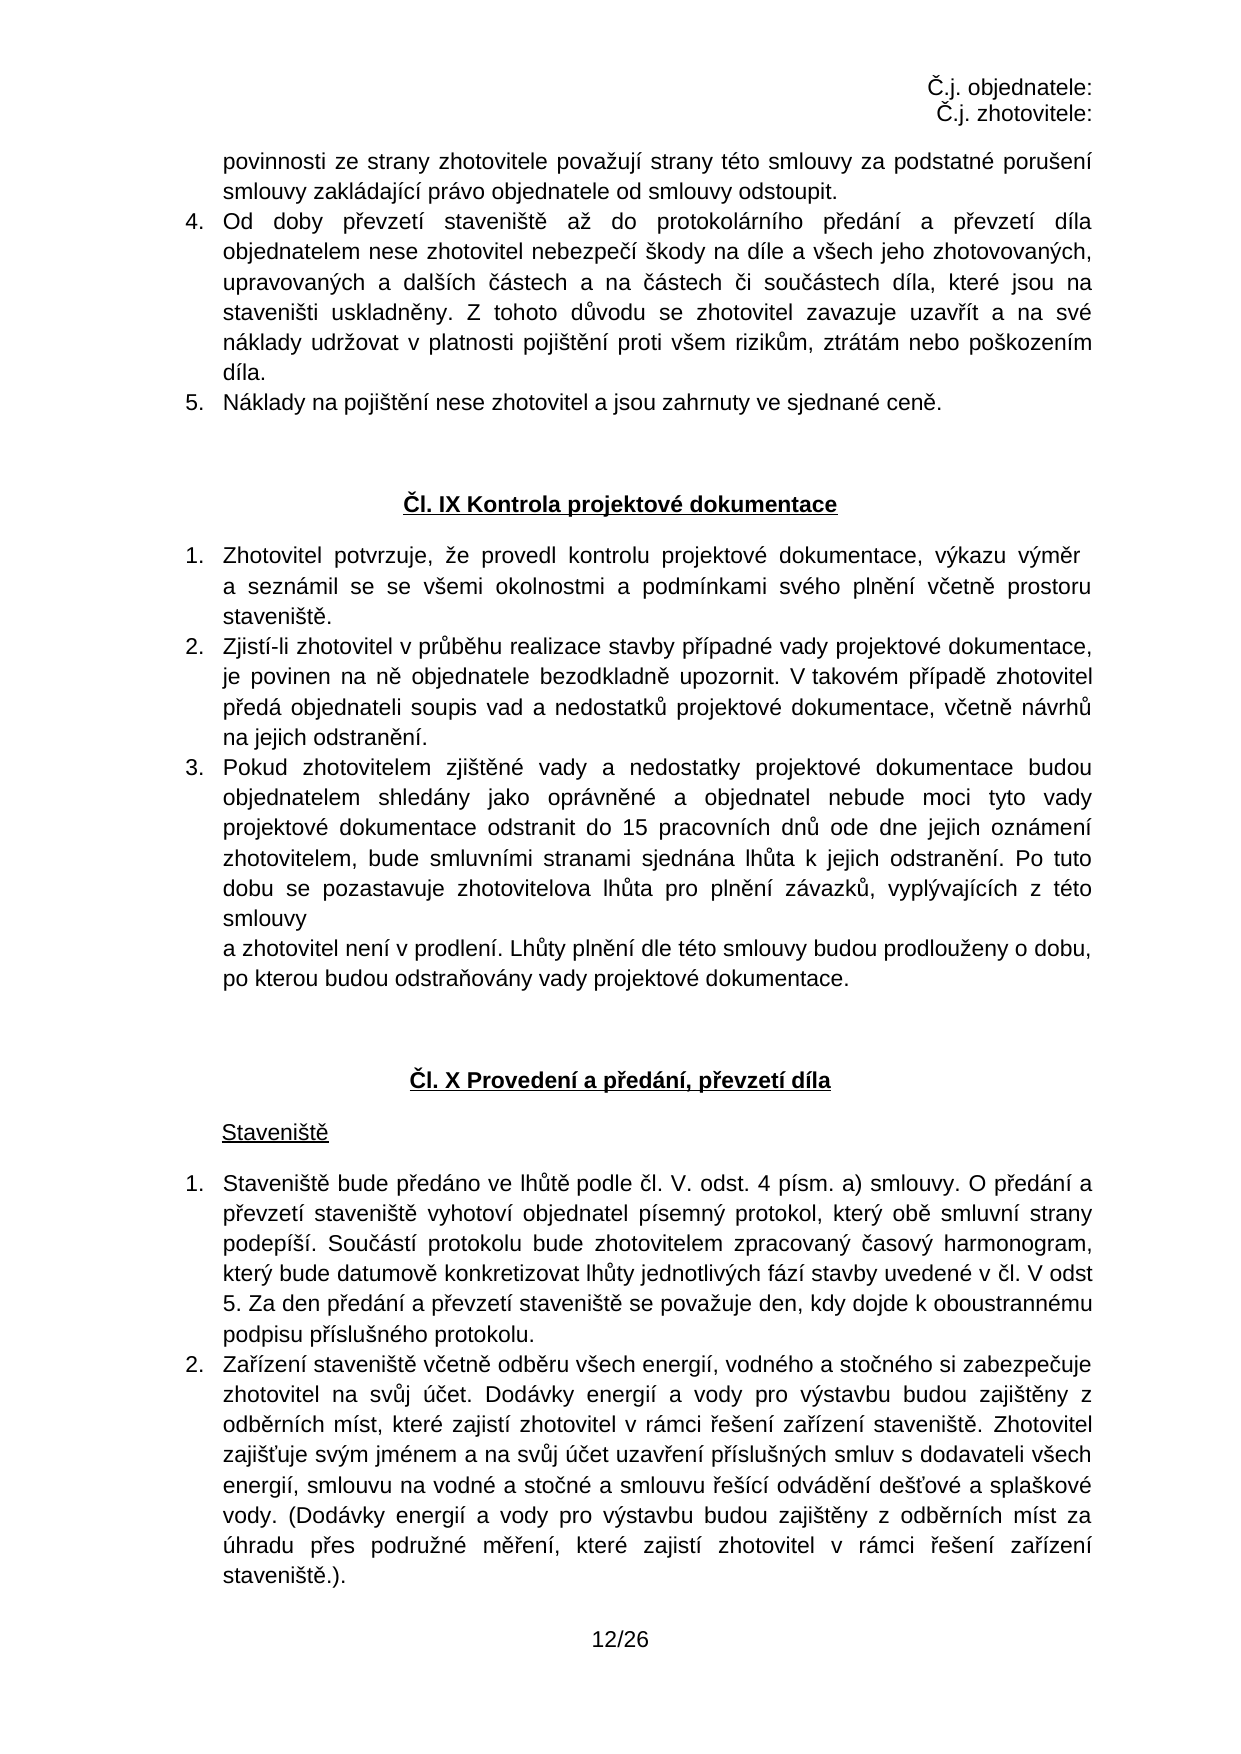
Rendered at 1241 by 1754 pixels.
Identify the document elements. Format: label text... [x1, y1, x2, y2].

list Pokud zhotovitelem zjištěné vady a nedostatky projektové dokumentace budou objednatelem shledány jako oprávněné a objednatel nebude moci tyto vady projektové dokumentace odstranit do 15 pracovních dnů ode dne jejich oznámení zhotovitelem, bude smluvními stranami sjednána lhůta k jejich odstranění. Po tuto dobu se pozastavuje zhotovitelova lhůta pro plnění závazků, vyplývajících z této smlouvy a zhotovitel není v prodlení. Lhůty plnění dle této smlouvy budou prodlouženy o dobu, po kterou budou odstraňovány vady projektové dokumentace. [185, 754, 1093, 992]
list Náklady na pojištění nese zhotovitel a jsou zahrnuty ve sjednané ceně. [185, 389, 1093, 416]
list Zhotovitel potvrzuje, že provedl kontrolu projektové dokumentace, výkazu výměr a seznámil se se všemi okolnostmi a podmínkami svého plnění včetně prostoru staveniště. [185, 542, 1093, 629]
text Čl. IX Kontrola projektové dokumentace [148, 491, 1093, 518]
list Zjistí-li zhotovitel v průběhu realizace stavby případné vady projektové dokumentace, je povinen na ně objednatele bezodkladně upozornit. V takovém případě zhotovitel předá objednateli soupis vad a nedostatků projektové dokumentace, včetně návrhů na jejich odstranění. [185, 633, 1093, 750]
list Staveniště bude předáno ve lhůtě podle čl. V. odst. 4 písm. a) smlouvy. O předání a převzetí staveniště vyhotoví objednatel písemný protokol, který obě smluvní strany podepíší. Součástí protokolu bude zhotovitelem zpracovaný časový harmonogram, který bude datumově konkretizovat lhůty jednotlivých fází stavby uvedené v čl. V odst 5. Za den předání a převzetí staveniště se považuje den, kdy dojde k oboustrannému podpisu příslušného protokolu. [185, 1169, 1093, 1347]
list Zařízení staveniště včetně odběru všech energií, vodného a stočného si zabezpečuje zhotovitel na svůj účet. Dodávky energií a vody pro výstavbu budou zajištěny z odběrních míst, které zajistí zhotovitel v rámci řešení zařízení staveniště. Zhotovitel zajišťuje svým jménem a na svůj účet uzavření příslušných smluv s dodavateli všech energií, smlouvu na vodné a stočné a smlouvu řešící odvádění dešťové a splaškové vody. (Dodávky energií a vody pro výstavbu budou zajištěny z odběrních míst za úhradu přes podružné měření, které zajistí zhotovitel v rámci řešení zařízení staveniště.). [185, 1351, 1093, 1588]
text Staveniště [148, 1118, 1093, 1145]
text Čl. X Provedení a předání, převzetí díla [148, 1067, 1093, 1094]
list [185, 148, 1093, 204]
list Od doby převzetí staveniště až do protokolárního předání a převzetí díla objednatelem nese zhotovitel nebezpečí škody na díle a všech jeho zhotovovaných, upravovaných a dalších částech a na částech či součástech díla, které jsou na staveništi uskladněny. Z tohoto důvodu se zhotovitel zavazuje uzavřít a na své náklady udržovat v platnosti pojištění proti všem rizikům, ztrátám nebo poškozením díla. [185, 208, 1093, 385]
